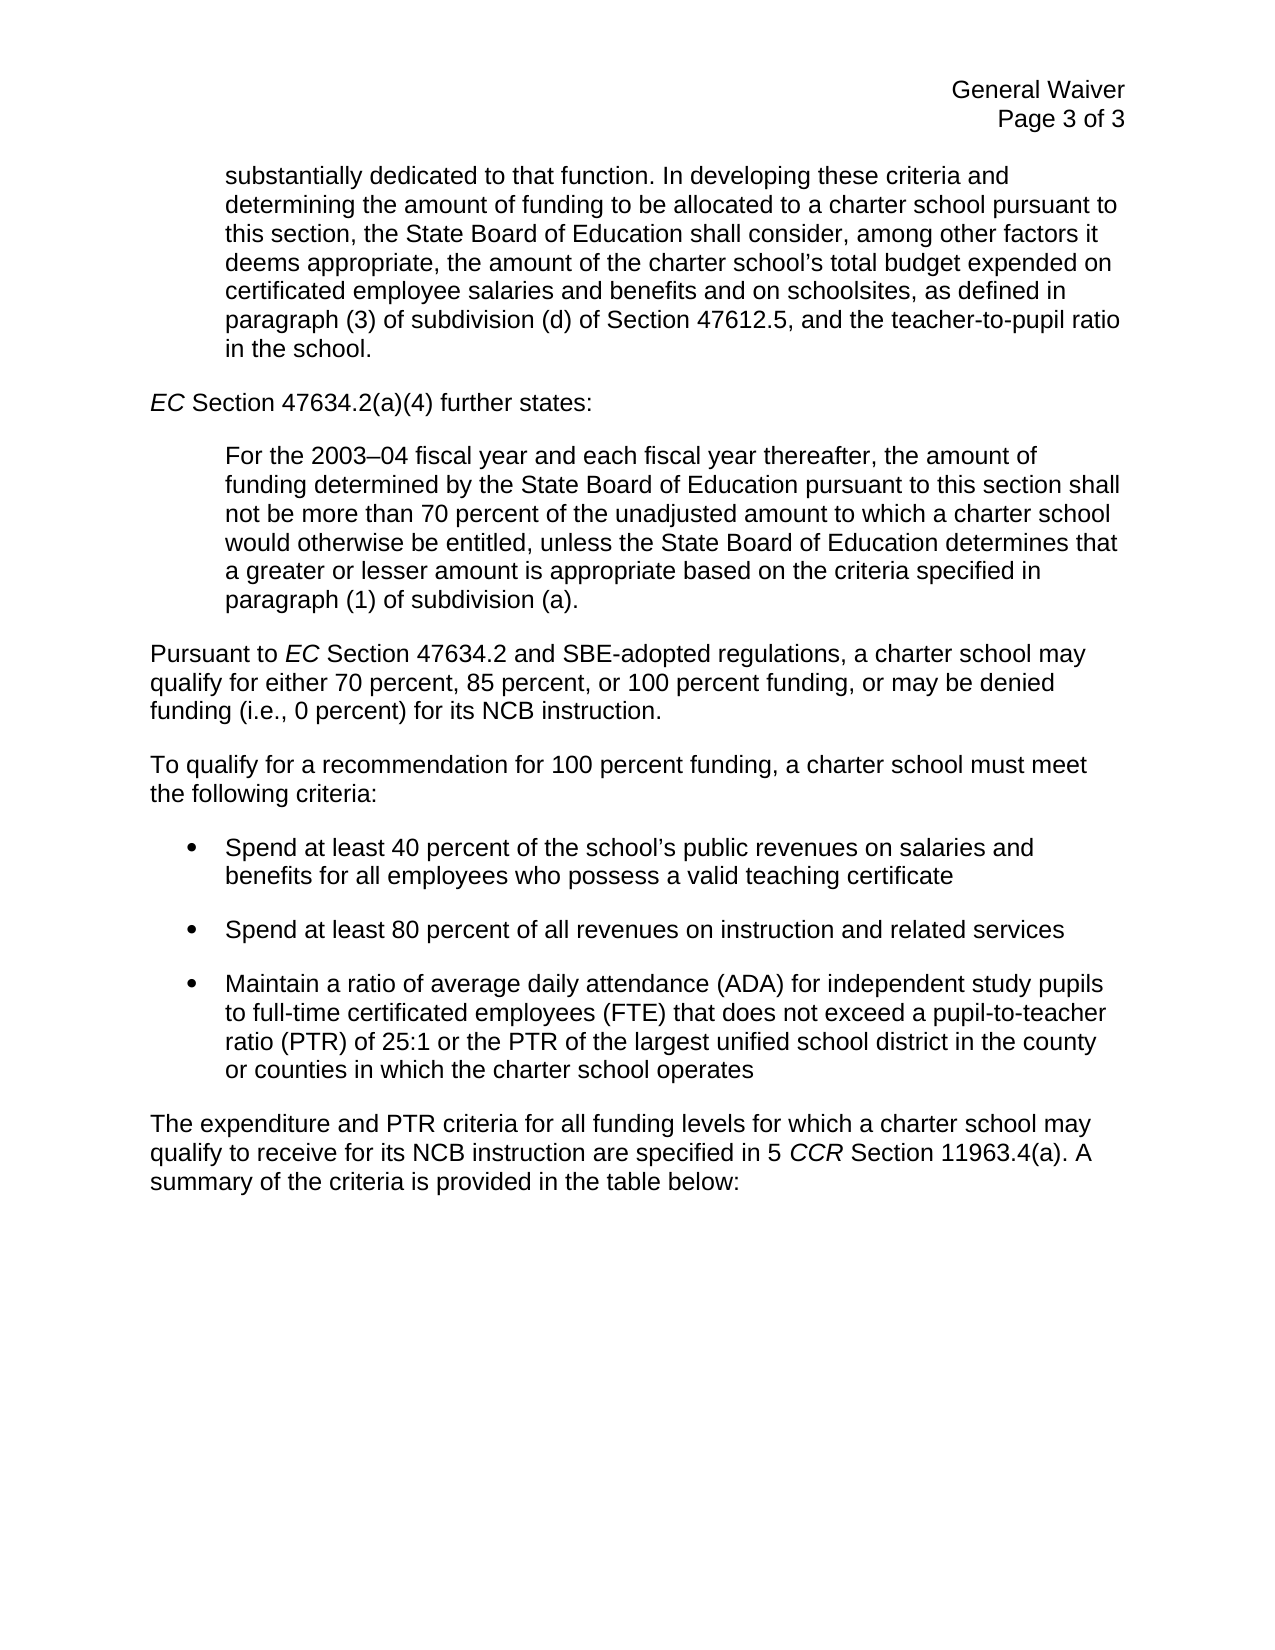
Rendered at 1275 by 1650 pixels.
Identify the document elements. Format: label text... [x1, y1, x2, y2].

text The expenditure and PTR criteria for all funding levels for which a charter school may qualify to receive for its NCB instruction are specified in 5 CCR Section 11963.4(a). A summary of the criteria is provided in the table below: [150, 1109, 1125, 1195]
text For the 2003–04 fiscal year and each fiscal year thereafter, the amount of funding determined by the State Board of Education pursuant to this section shall not be more than 70 percent of the unadjusted amount to which a charter school would otherwise be entitled, unless the State Board of Education determines that a greater or lesser amount is appropriate based on the criteria specified in paragraph (1) of subdivision (a). [225, 441, 1125, 614]
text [225, 161, 1125, 362]
list Spend at least 80 percent of all revenues on instruction and related services [187, 915, 1125, 944]
text Pursuant to EC Section 47634.2 and SBE-adopted regulations, a charter school may qualify for either 70 percent, 85 percent, or 100 percent funding, or may be denied funding (i.e., 0 percent) for its NCB instruction. [150, 639, 1125, 725]
text EC Section 47634.2(a)(4) further states: [150, 387, 1125, 416]
text To qualify for a recommendation for 100 percent funding, a charter school must meet the following criteria: [150, 750, 1125, 807]
list Spend at least 40 percent of the school’s public revenues on salaries and benefits for all employees who possess a valid teaching certificate [187, 832, 1125, 890]
list Maintain a ratio of average daily attendance (ADA) for independent study pupils to full-time certificated employees (FTE) that does not exceed a pupil-to-teacher ratio (PTR) of 25:1 or the PTR of the largest unified school district in the county or counties in which the charter school operates [187, 969, 1125, 1084]
